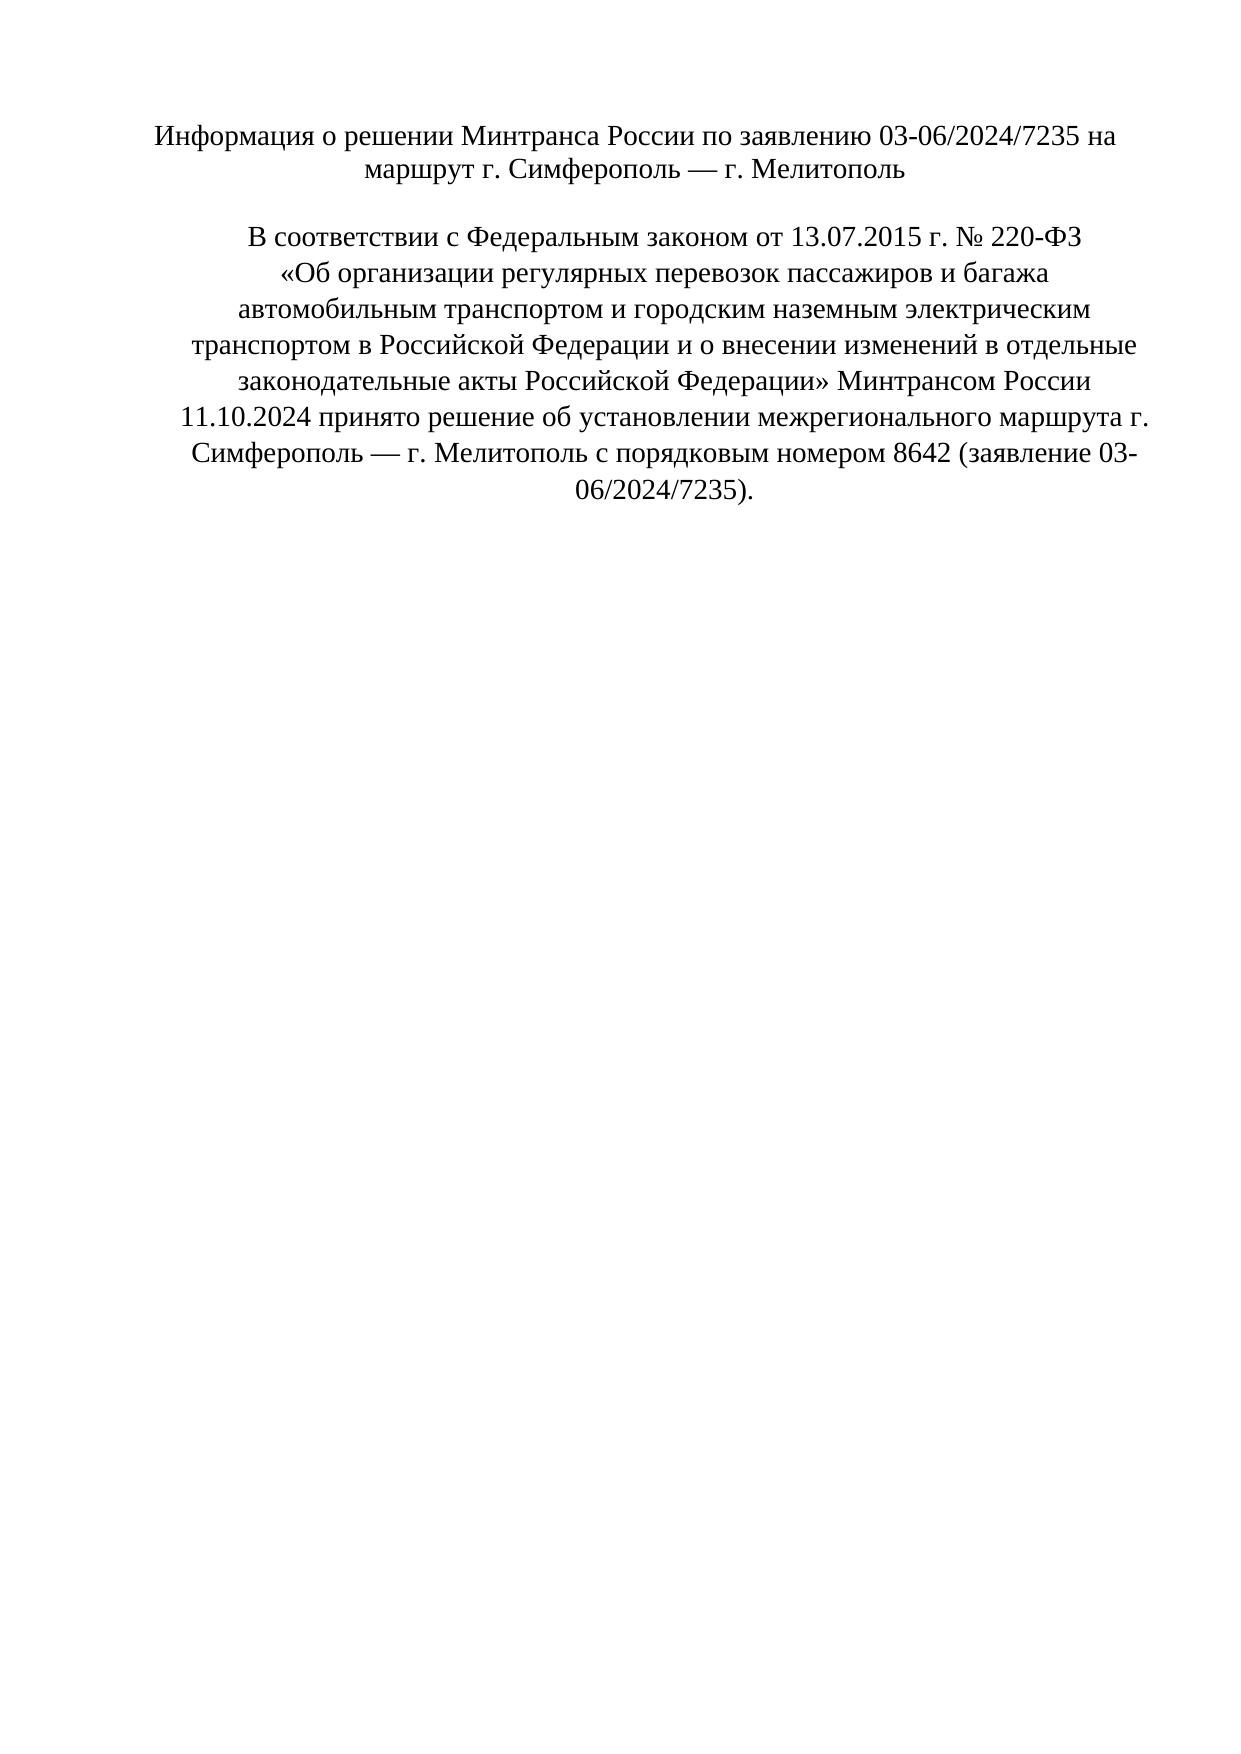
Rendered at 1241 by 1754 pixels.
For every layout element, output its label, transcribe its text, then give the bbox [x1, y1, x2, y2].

text Информация о решении Минтранса России по заявлению 03-06/2024/7235 на маршрут г. Симферополь — г. Мелитополь [118, 118, 1152, 185]
text В соответствии с Федеральным законом от 13.07.2015 г. № 220-ФЗ «Об организации регулярных перевозок пассажиров и багажа автомобильным транспортом и городским наземным электрическим транспортом в Российской Федерации и о внесении изменений в отдельные законодательные акты Российской Федерации» Минтрансом России 11.10.2024 принято решение об установлении межрегионального маршрута г. Симферополь — г. Мелитополь с порядковым номером 8642 (заявление 03-06/2024/7235). [177, 219, 1152, 505]
